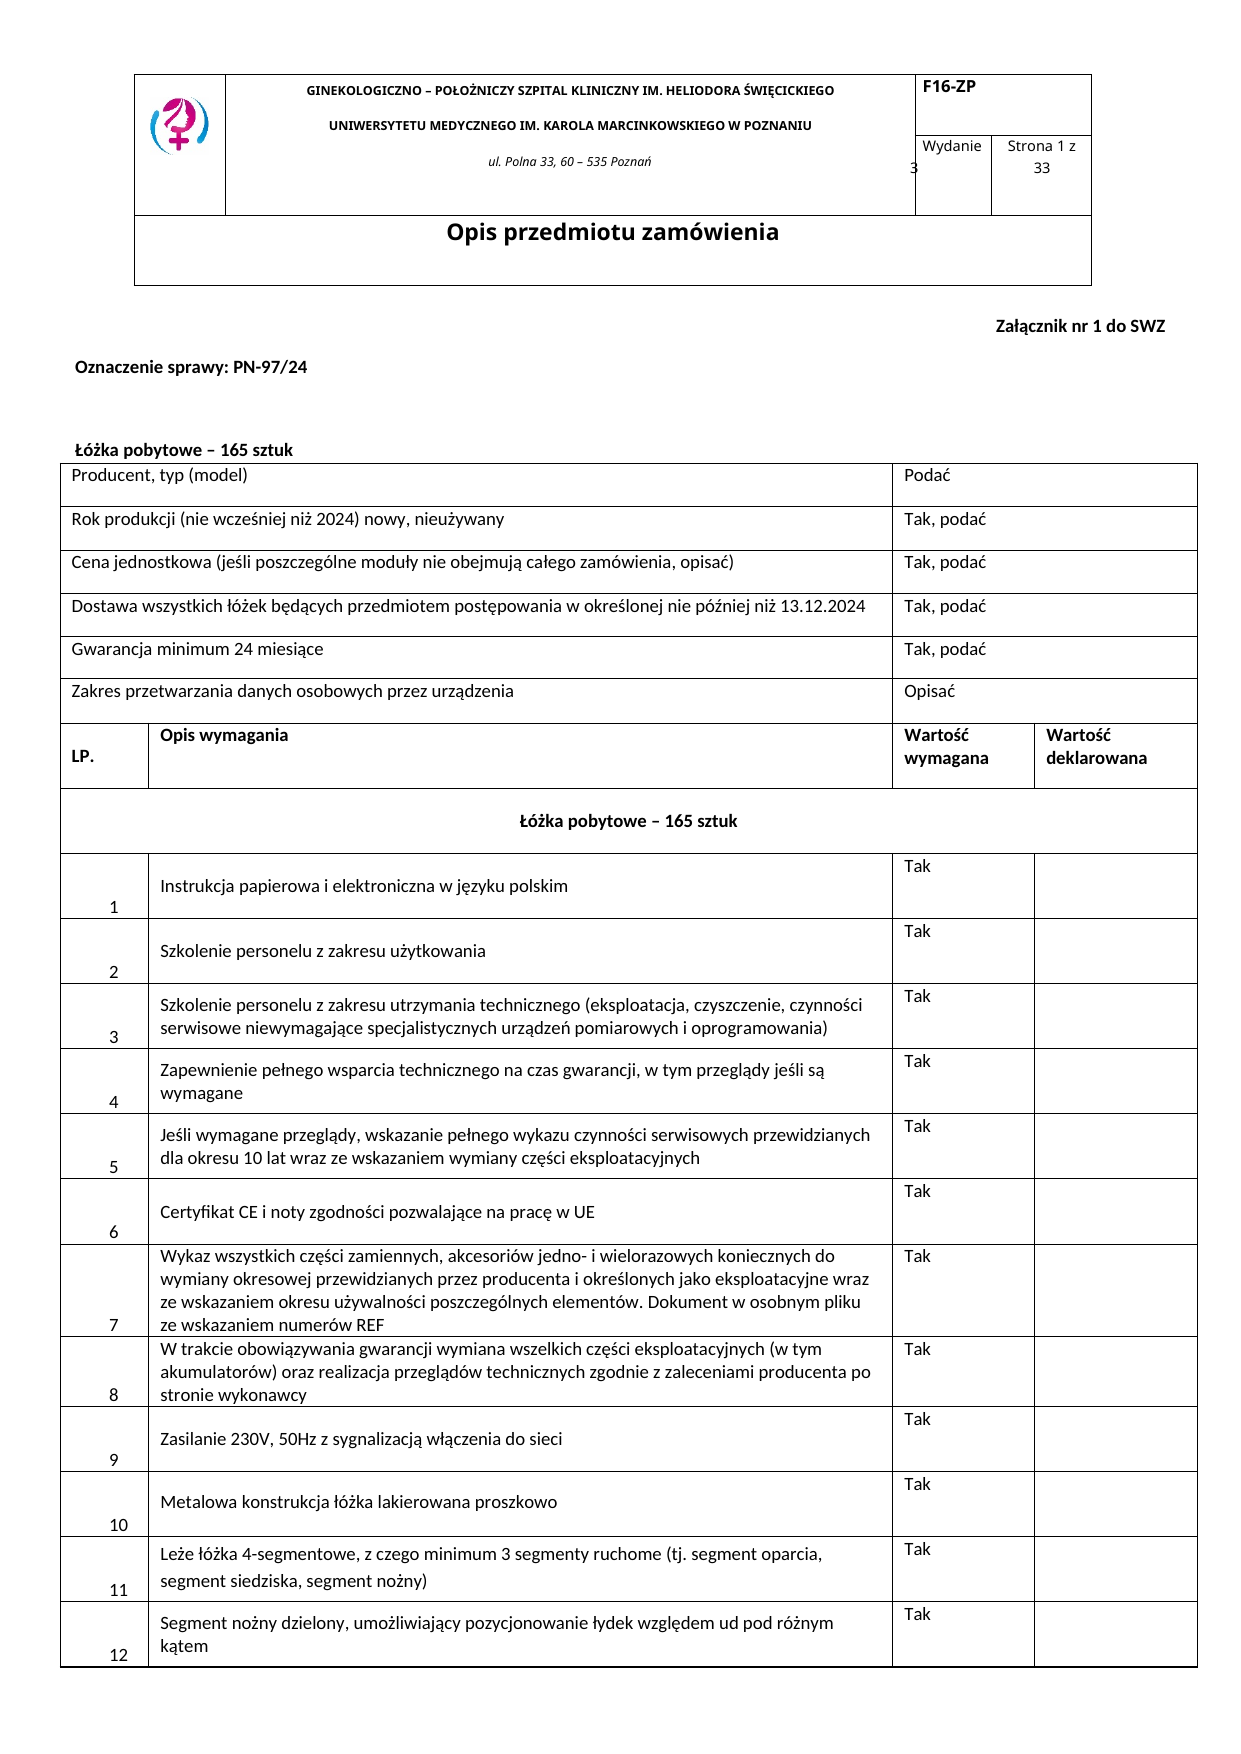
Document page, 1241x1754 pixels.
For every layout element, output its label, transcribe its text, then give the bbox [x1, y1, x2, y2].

table_cell Wartość deklarowana [1035, 724, 1197, 788]
table_cell Certyfikat CE i noty zgodności pozwalające na pracę w UE [149, 1179, 892, 1243]
table_cell Tak [893, 1407, 1034, 1471]
table_cell Łóżka pobytowe – 165 sztuk [61, 789, 1197, 853]
table_cell Segment nożny dzielony, umożliwiający pozycjonowanie łydek względem ud pod różnym kątem [149, 1602, 892, 1666]
table_cell [61, 1179, 148, 1243]
table_cell W trakcie obowiązywania gwarancji wymiana wszelkich części eksploatacyjnych (w tym akumulatorów) oraz realizacja przeglądów technicznych zgodnie z zaleceniami producenta po stronie wykonawcy [149, 1337, 892, 1406]
table_cell Tak, podać [893, 594, 1197, 636]
table_cell [61, 1537, 148, 1601]
table_cell [1035, 1537, 1197, 1601]
table_cell Instrukcja papierowa i elektroniczna w języku polskim [149, 854, 892, 918]
table_cell Tak [893, 1337, 1034, 1406]
table_header Producent, typ (model) [61, 464, 892, 506]
table_cell Tak, podać [893, 507, 1197, 550]
table_cell [1035, 1245, 1197, 1336]
table_cell Tak [893, 1602, 1034, 1666]
table_cell [61, 1337, 148, 1406]
table_cell Zapewnienie pełnego wsparcia technicznego na czas gwarancji, w tym przeglądy jeśli są wymagane [149, 1049, 892, 1113]
table_cell Zasilanie 230V, 50Hz z sygnalizacją włączenia do sieci [149, 1407, 892, 1471]
table_cell [1035, 854, 1197, 918]
table_cell Opisać [893, 679, 1197, 723]
table_header Podać [893, 464, 1197, 506]
table_cell Tak, podać [893, 637, 1197, 678]
table_cell LP. [61, 724, 148, 788]
table_cell [61, 1602, 148, 1666]
table_cell [1035, 1602, 1197, 1666]
table_cell [61, 919, 148, 983]
text Łóżka pobytowe – 165 sztuk [75, 438, 1165, 461]
text Oznaczenie sprawy: PN-97/24 [75, 355, 1165, 378]
table_cell Dostawa wszystkich łóżek będących przedmiotem postępowania w określonej nie później niż 13.12.2024 [61, 594, 892, 636]
table_cell Tak [893, 1472, 1034, 1536]
picture [150, 97, 210, 155]
table_cell Tak [893, 1245, 1034, 1336]
table_cell Tak [893, 1114, 1034, 1178]
table_cell [61, 1407, 148, 1471]
table_cell Szkolenie personelu z zakresu użytkowania [149, 919, 892, 983]
table_cell Wartość wymagana [893, 724, 1034, 788]
table_cell Wykaz wszystkich części zamiennych, akcesoriów jedno- i wielorazowych koniecznych do wymiany okresowej przewidzianych przez producenta i określonych jako eksploatacyjne wraz ze wskazaniem okresu używalności poszczególnych elementów. Dokument w osobnym pliku ze wskazaniem numerów REF [149, 1245, 892, 1336]
table_cell [1035, 919, 1197, 983]
table_cell Jeśli wymagane przeglądy, wskazanie pełnego wykazu czynności serwisowych przewidzianych dla okresu 10 lat wraz ze wskazaniem wymiany części eksploatacyjnych [149, 1114, 892, 1178]
table_cell Cena jednostkowa (jeśli poszczególne moduły nie obejmują całego zamówienia, opisać) [61, 551, 892, 593]
table_cell Tak [893, 984, 1034, 1048]
table_cell Szkolenie personelu z zakresu utrzymania technicznego (eksploatacja, czyszczenie, czynności serwisowe niewymagające specjalistycznych urządzeń pomiarowych i oprogramowania) [149, 984, 892, 1048]
table_cell Metalowa konstrukcja łóżka lakierowana proszkowo [149, 1472, 892, 1536]
table_cell [61, 1245, 148, 1336]
table_cell [1035, 1407, 1197, 1471]
table_cell [61, 984, 148, 1048]
table_cell [61, 1472, 148, 1536]
table_cell Tak, podać [893, 551, 1197, 593]
table_cell Zakres przetwarzania danych osobowych przez urządzenia [61, 679, 892, 723]
table_cell [1035, 1472, 1197, 1536]
table_cell [61, 854, 148, 918]
table_cell Tak [893, 1537, 1034, 1601]
table_cell [61, 1114, 148, 1178]
text Załącznik nr 1 do SWZ [75, 314, 1165, 337]
table_cell [1035, 984, 1197, 1048]
table_cell [1035, 1337, 1197, 1406]
table_cell Opis wymagania [149, 724, 892, 788]
table_cell Leże łóżka 4-segmentowe, z czego minimum 3 segmenty ruchome (tj. segment oparcia, segment siedziska, segment nożny) [149, 1537, 892, 1601]
table_cell [61, 1049, 148, 1113]
table_cell [1035, 1179, 1197, 1243]
table_cell Tak [893, 854, 1034, 918]
table_cell Tak [893, 1049, 1034, 1113]
table_cell Tak [893, 919, 1034, 983]
table_cell Tak [893, 1179, 1034, 1243]
table_cell Gwarancja minimum 24 miesiące [61, 637, 892, 678]
table_cell [1035, 1114, 1197, 1178]
table_cell Rok produkcji (nie wcześniej niż 2024) nowy, nieużywany [61, 507, 892, 550]
table_cell [1035, 1049, 1197, 1113]
